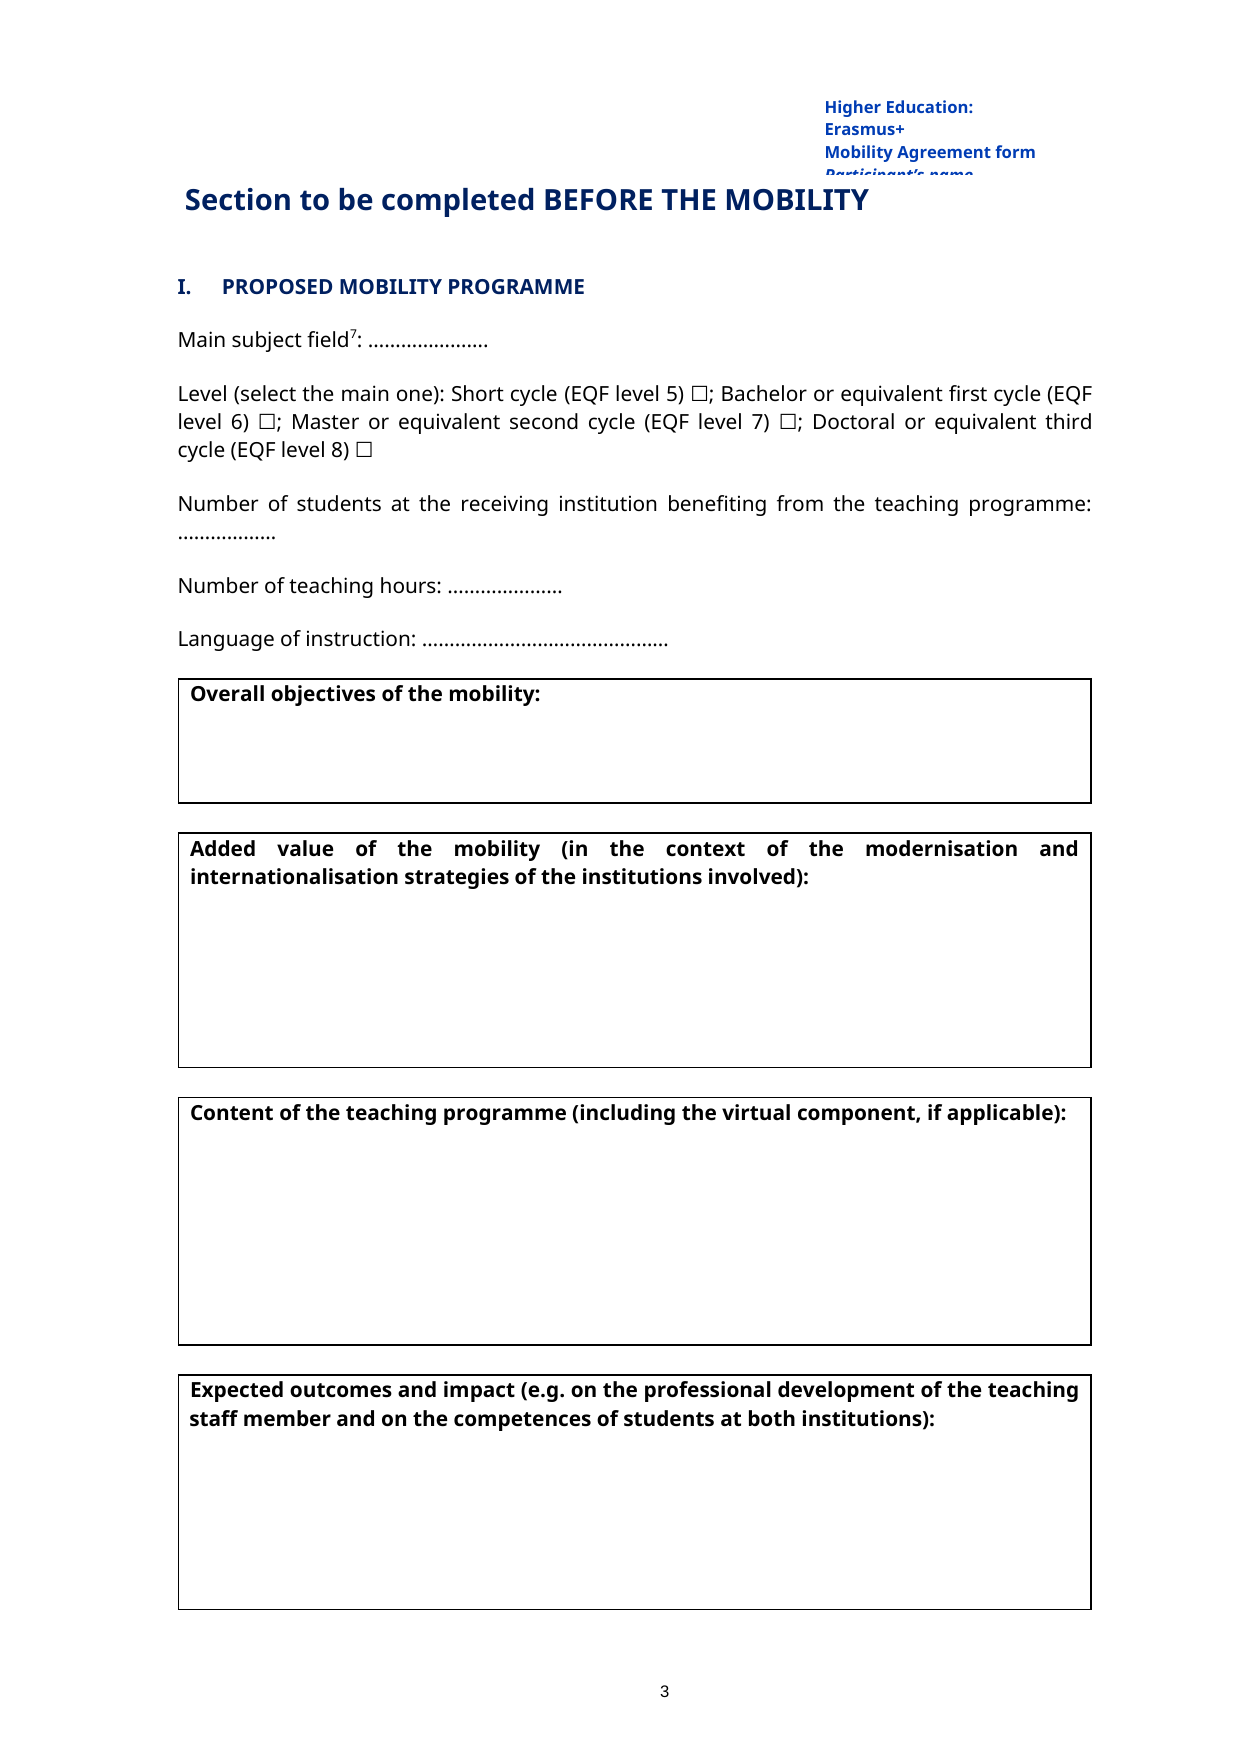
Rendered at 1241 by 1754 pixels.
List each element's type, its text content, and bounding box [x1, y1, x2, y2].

table_header Overall objectives of the mobility: [179, 680, 1090, 802]
text Section to be completed BEFORE THE MOBILITY [177, 179, 1196, 218]
text Level (select the main one): Short cycle (EQF level 5) ; Bachelor or equivalent first cycle (EQF level 6) ; Master or equivalent second cycle (EQF level 7) ; Doctoral or equivalent third cycle (EQF level 8) [177, 379, 1092, 464]
text Language of instruction: ……………………………………… [177, 624, 1092, 653]
table_header Content of the teaching programme (including the virtual component, if applicable): [179, 1098, 1090, 1344]
text Main subject field: …………………. [177, 325, 1092, 354]
text Number of students at the receiving institution benefiting from the teaching programme: ……………… [177, 489, 1092, 546]
subtitle I. PROPOSED MOBILITY PROGRAMME [177, 272, 1092, 300]
table_header Added value of the mobility (in the context of the modernisation and internationalisation strategies of the institutions involved): [179, 834, 1090, 1067]
text Number of teaching hours: ………………… [177, 571, 1092, 599]
table_header Expected outcomes and impact (e.g. on the professional development of the teaching staff member and on the competences of students at both institutions): [179, 1376, 1090, 1609]
